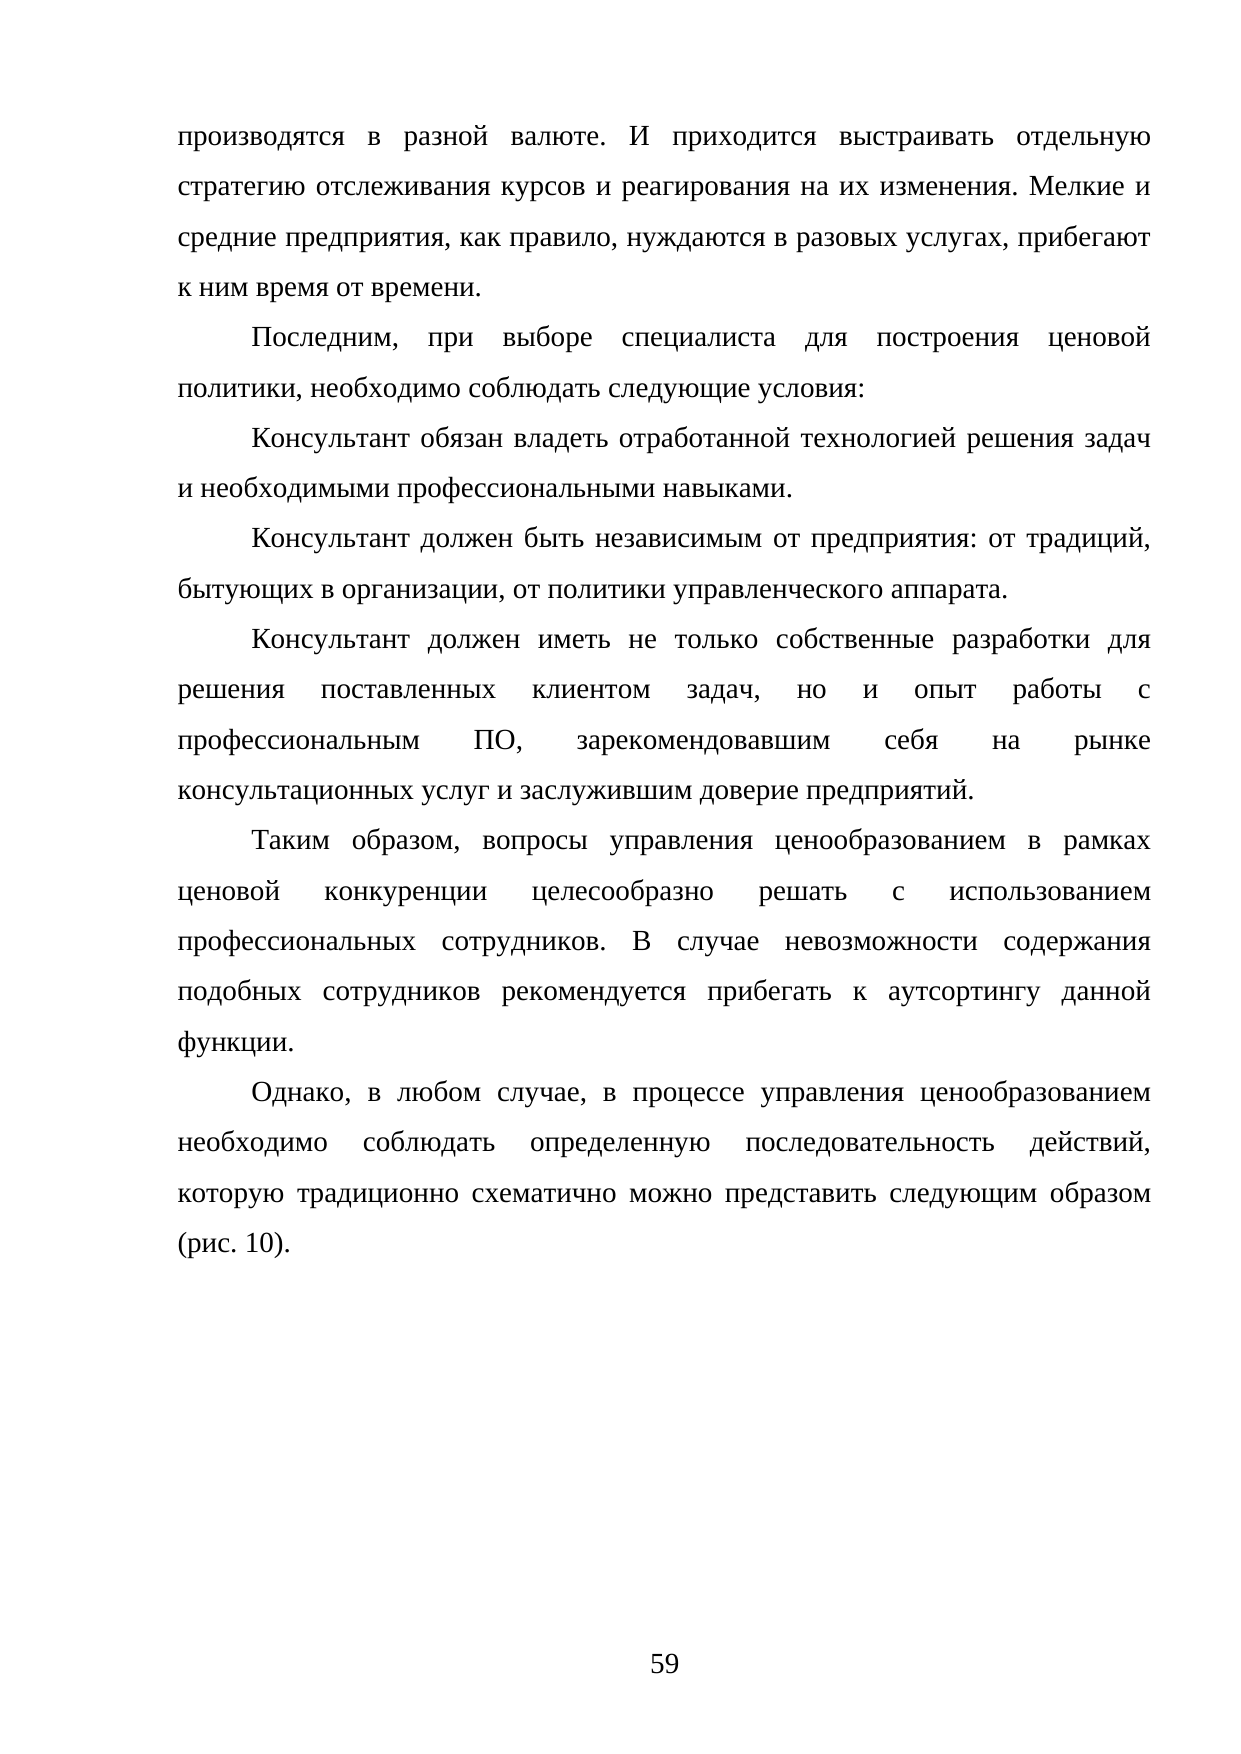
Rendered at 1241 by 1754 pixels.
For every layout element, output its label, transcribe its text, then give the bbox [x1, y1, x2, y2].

text Последним, при выборе специалиста для построения ценовой политики, необходимо соблюдать следующие условия: [177, 319, 1152, 403]
text Консультант должен иметь не только собственные разработки для решения поставленных клиентом задач, но и опыт работы с профессиональным ПО, зарекомендовавшим себя на рынке консультационных услуг и заслужившим доверие предприятий. [177, 621, 1152, 806]
text Консультант должен быть независимым от предприятия: от традиций, бытующих в организации, от политики управленческого аппарата. [177, 521, 1152, 604]
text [177, 118, 1152, 303]
text Консультант обязан владеть отработанной технологией решения задач и необходимыми профессиональными навыками. [177, 420, 1152, 504]
text Однако, в любом случае, в процессе управления ценообразованием необходимо соблюдать определенную последовательность действий, которую традиционно схематично можно представить следующим образом (рис. 10). [177, 1074, 1152, 1258]
text Таким образом, вопросы управления ценообразованием в рамках ценовой конкуренции целесообразно решать с использованием профессиональных сотрудников. В случае невозможности содержания подобных сотрудников рекомендуется прибегать к аутсортингу данной функции. [177, 822, 1152, 1057]
